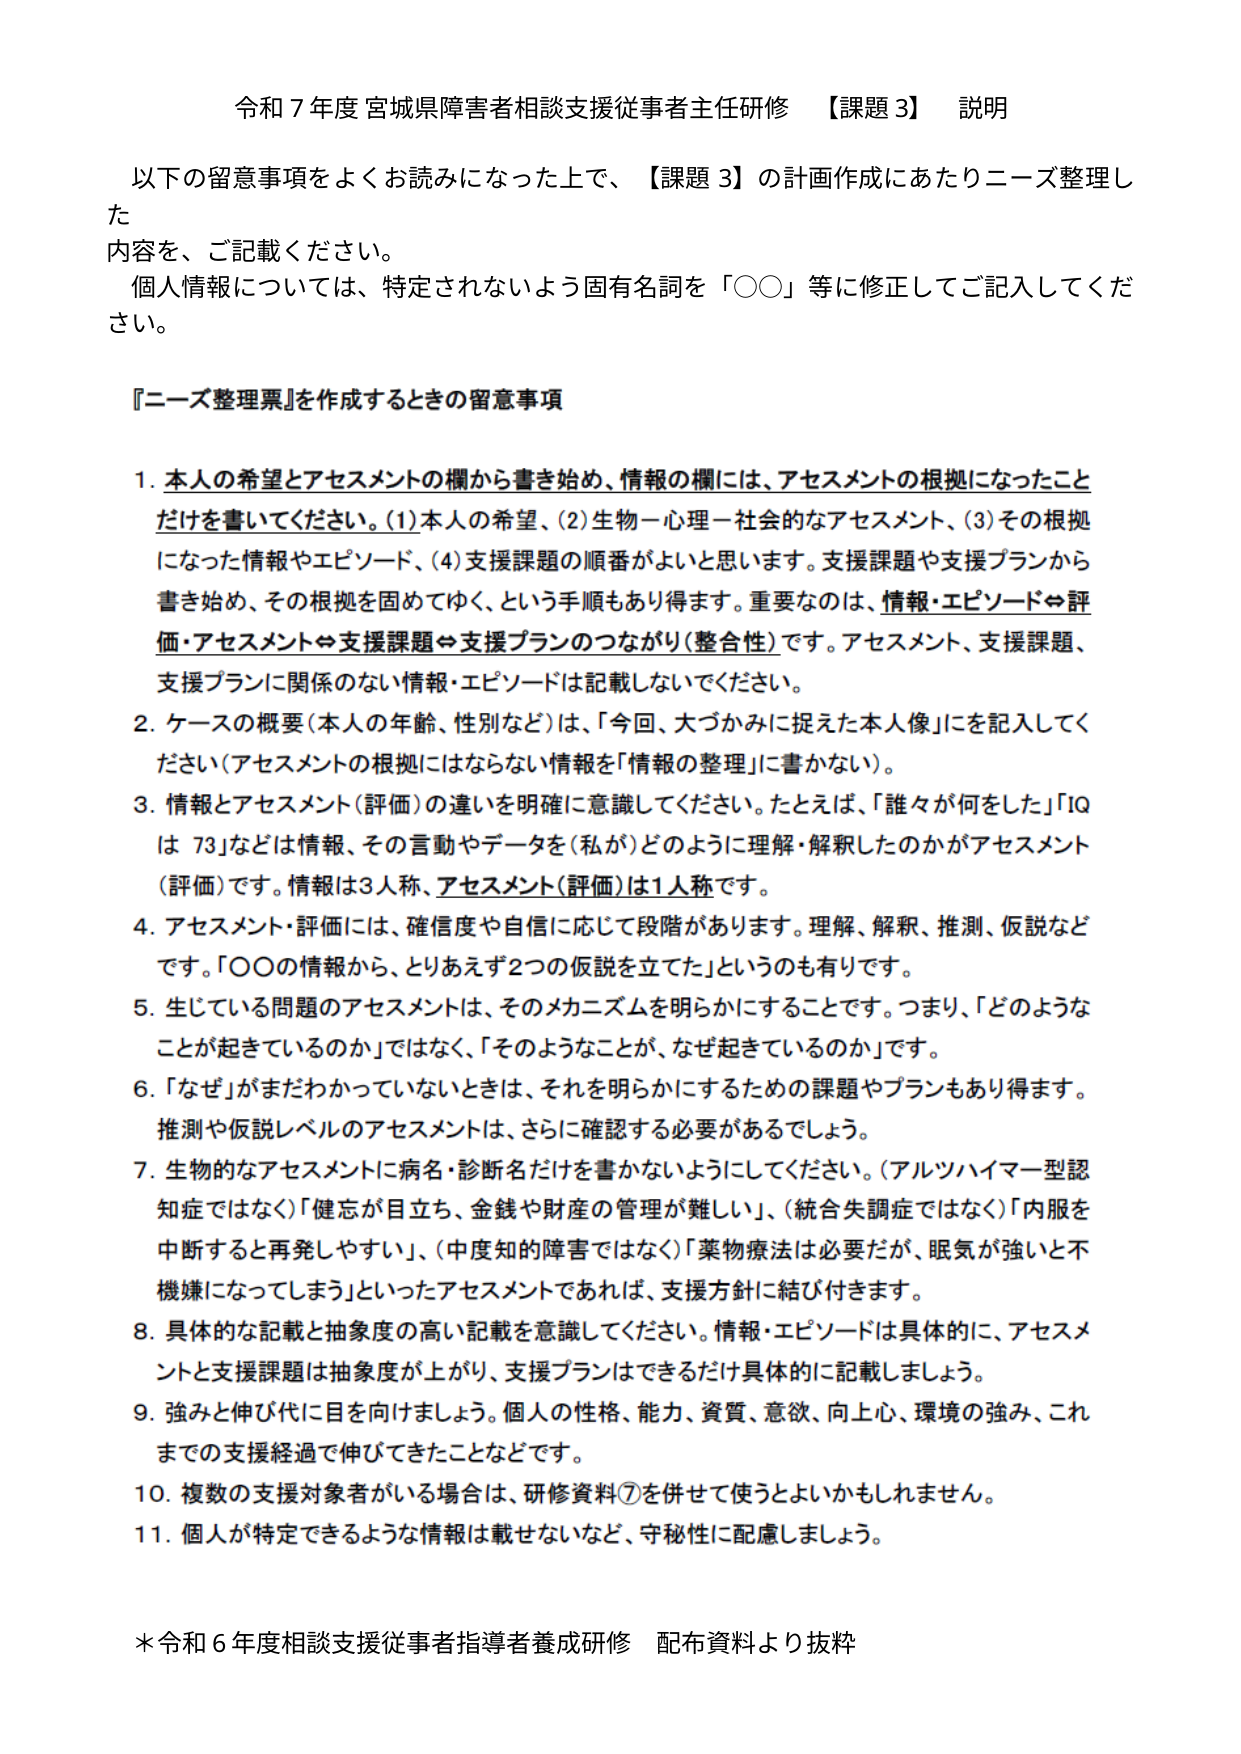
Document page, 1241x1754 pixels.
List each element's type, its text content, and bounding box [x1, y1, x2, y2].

text 個人情報については、特定されないよう固有名詞を「○○」等に修正してご記入してください。 [106, 268, 1137, 340]
text 内容を、ご記載ください。 [106, 231, 1137, 268]
text 以下の留意事項をよくお読みになった上で、【課題3】の計画作成にあたりニーズ整理した [106, 159, 1137, 231]
picture [106, 374, 1132, 1591]
text 令和7年度 宮城県障害者相談支援従事者主任研修 【課題3】 説明 [106, 89, 1137, 125]
